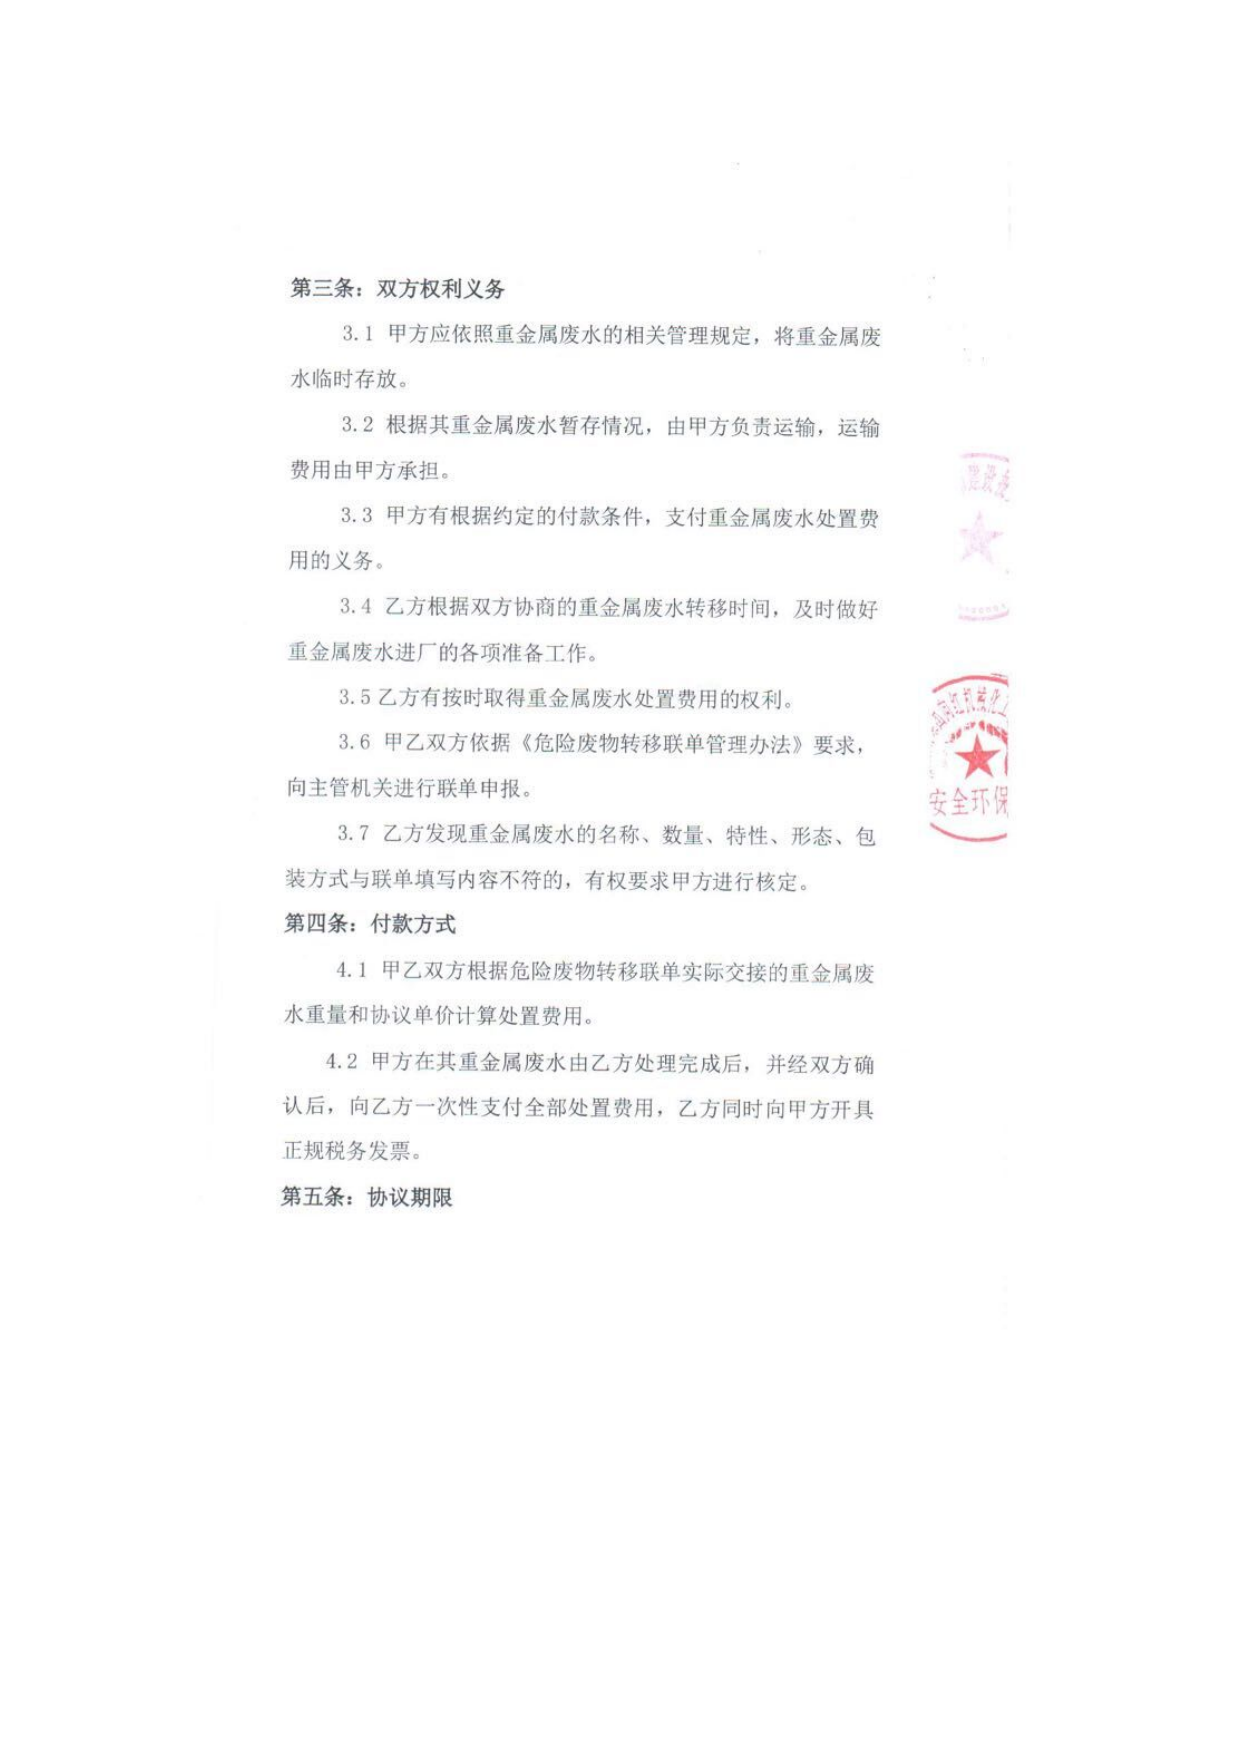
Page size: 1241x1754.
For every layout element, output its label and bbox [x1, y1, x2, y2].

picture [187, 161, 1053, 1588]
